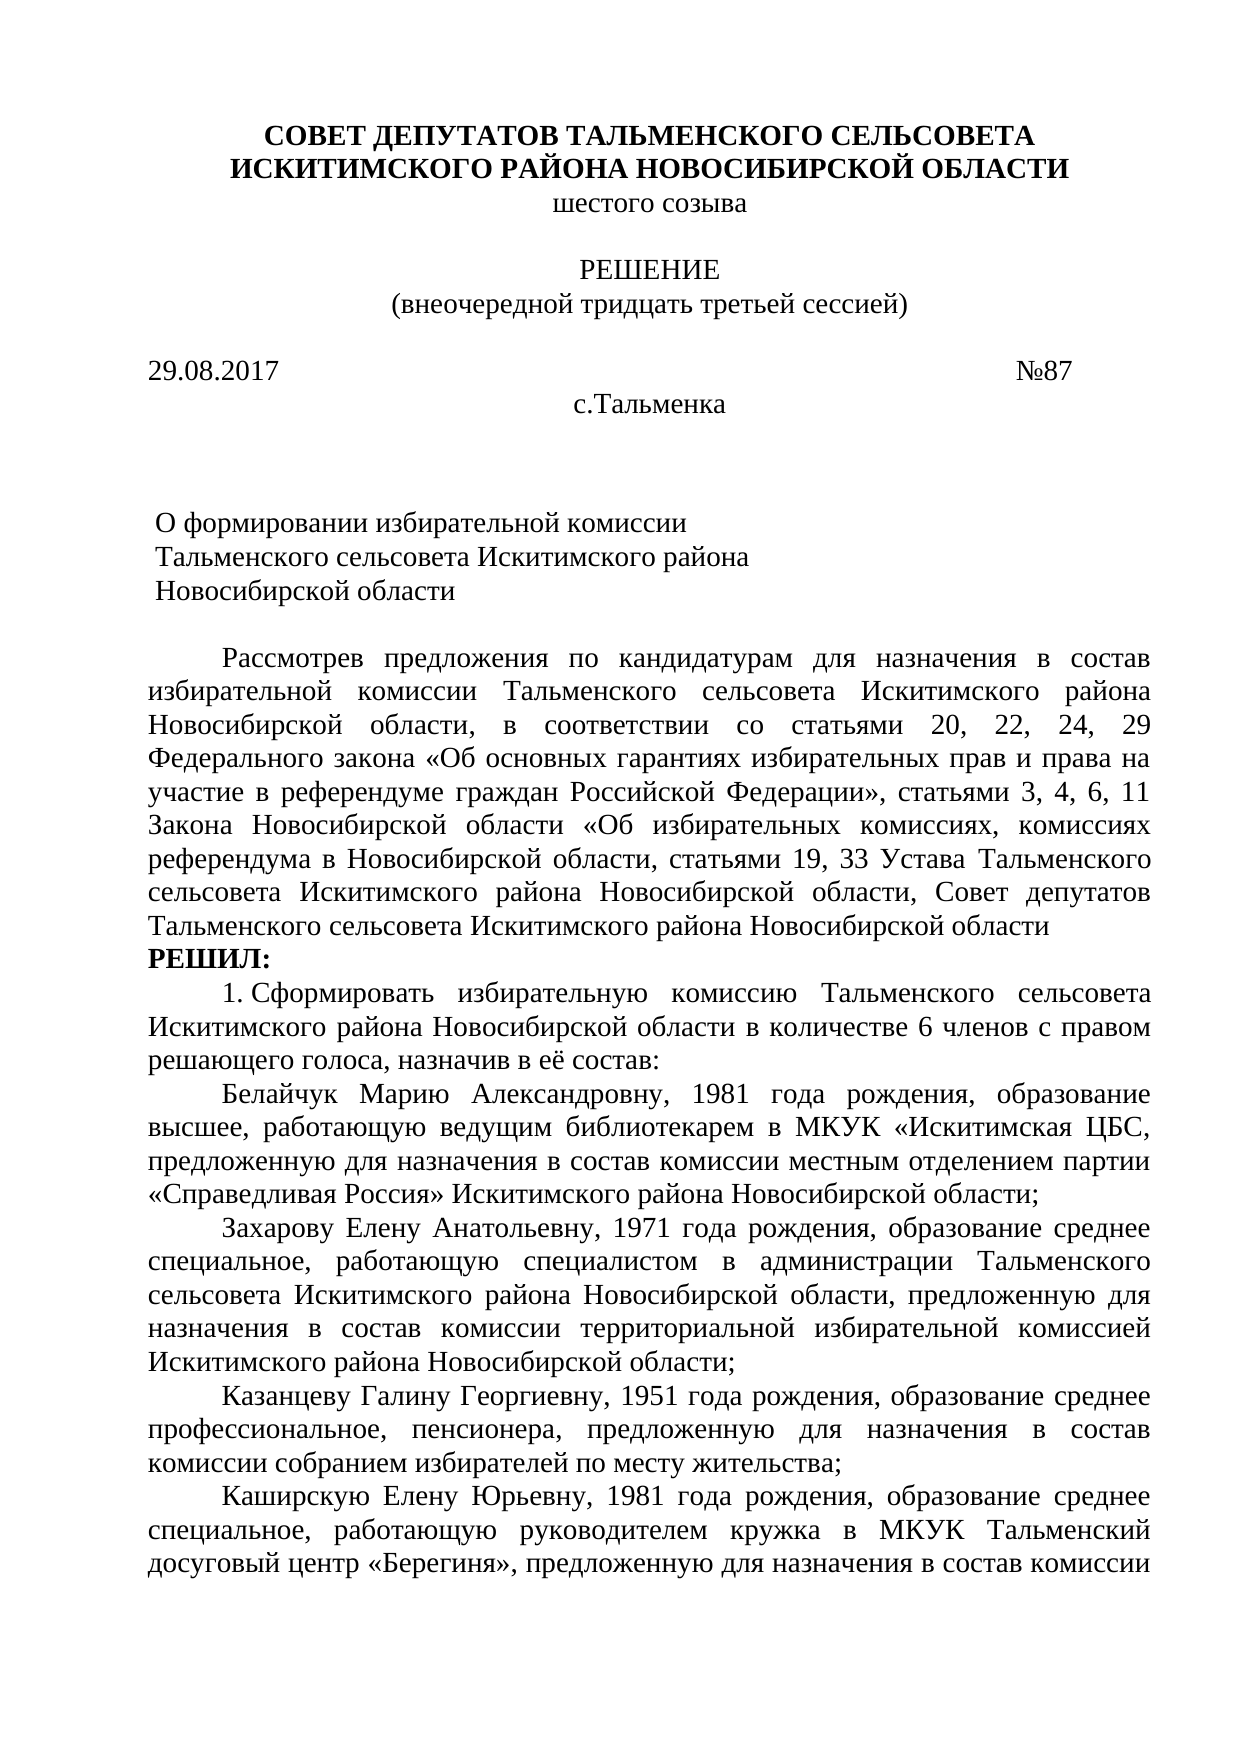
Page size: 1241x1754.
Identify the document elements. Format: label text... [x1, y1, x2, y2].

text с.Тальменка [148, 386, 1152, 420]
text шестого созыва [148, 185, 1152, 219]
text Казанцеву Галину Георгиевну, 1951 года рождения, образование среднее профессиональное, пенсионера, предложенную для назначения в состав комиссии собранием избирателей по месту жительства; [148, 1378, 1152, 1478]
text (внеочередной тридцать третьей сессией) [148, 286, 1152, 319]
text Белайчук Марию Александровну, 1981 года рождения, образование высшее, работающую ведущим библиотекарем в МКУК «Искитимская ЦБС, предложенную для назначения в состав комиссии местным отделением партии «Справедливая Россия» Искитимского района Новосибирской области; [148, 1076, 1152, 1210]
text ИСКИТИМСКОГО РАЙОНА НОВОСИБИРСКОЙ ОБЛАСТИ [148, 152, 1152, 185]
text Тальменского сельсовета Искитимского района [148, 539, 1152, 573]
text РЕШИЛ: [148, 942, 1152, 975]
text 29.08.2017 №87 [148, 353, 1152, 386]
text СОВЕТ ДЕПУТАТОВ ТАЛЬМЕНСКОГО СЕЛЬСОВЕТА [148, 118, 1152, 152]
text Рассмотрев предложения по кандидатурам для назначения в состав избирательной комиссии Тальменского сельсовета Искитимского района Новосибирской области, в соответствии со статьями 20, 22, 24, 29 Федерального закона «Об основных гарантиях избирательных прав и права на участие в референдуме граждан Российской Федерации», статьями 3, 4, 6, 11 Закона Новосибирской области «Об избирательных комиссиях, комиссиях референдума в Новосибирской области, статьями 19, 33 Устава Тальменского сельсовета Искитимского района Новосибирской области, Совет депутатов Тальменского сельсовета Искитимского района Новосибирской области [148, 640, 1152, 942]
text 1. Сформировать избирательную комиссию Тальменского сельсовета Искитимского района Новосибирской области в количестве 6 членов с правом решающего голоса, назначив в её состав: [148, 975, 1152, 1076]
text О формировании избирательной комиссии [148, 506, 1152, 539]
text Захарову Елену Анатольевну, 1971 года рождения, образование среднее специальное, работающую специалистом в администрации Тальменского сельсовета Искитимского района Новосибирской области, предложенную для назначения в состав комиссии территориальной избирательной комиссией Искитимского района Новосибирской области; [148, 1210, 1152, 1378]
text РЕШЕНИЕ [148, 252, 1152, 286]
text Новосибирской области [148, 573, 1152, 606]
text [148, 1478, 1152, 1579]
